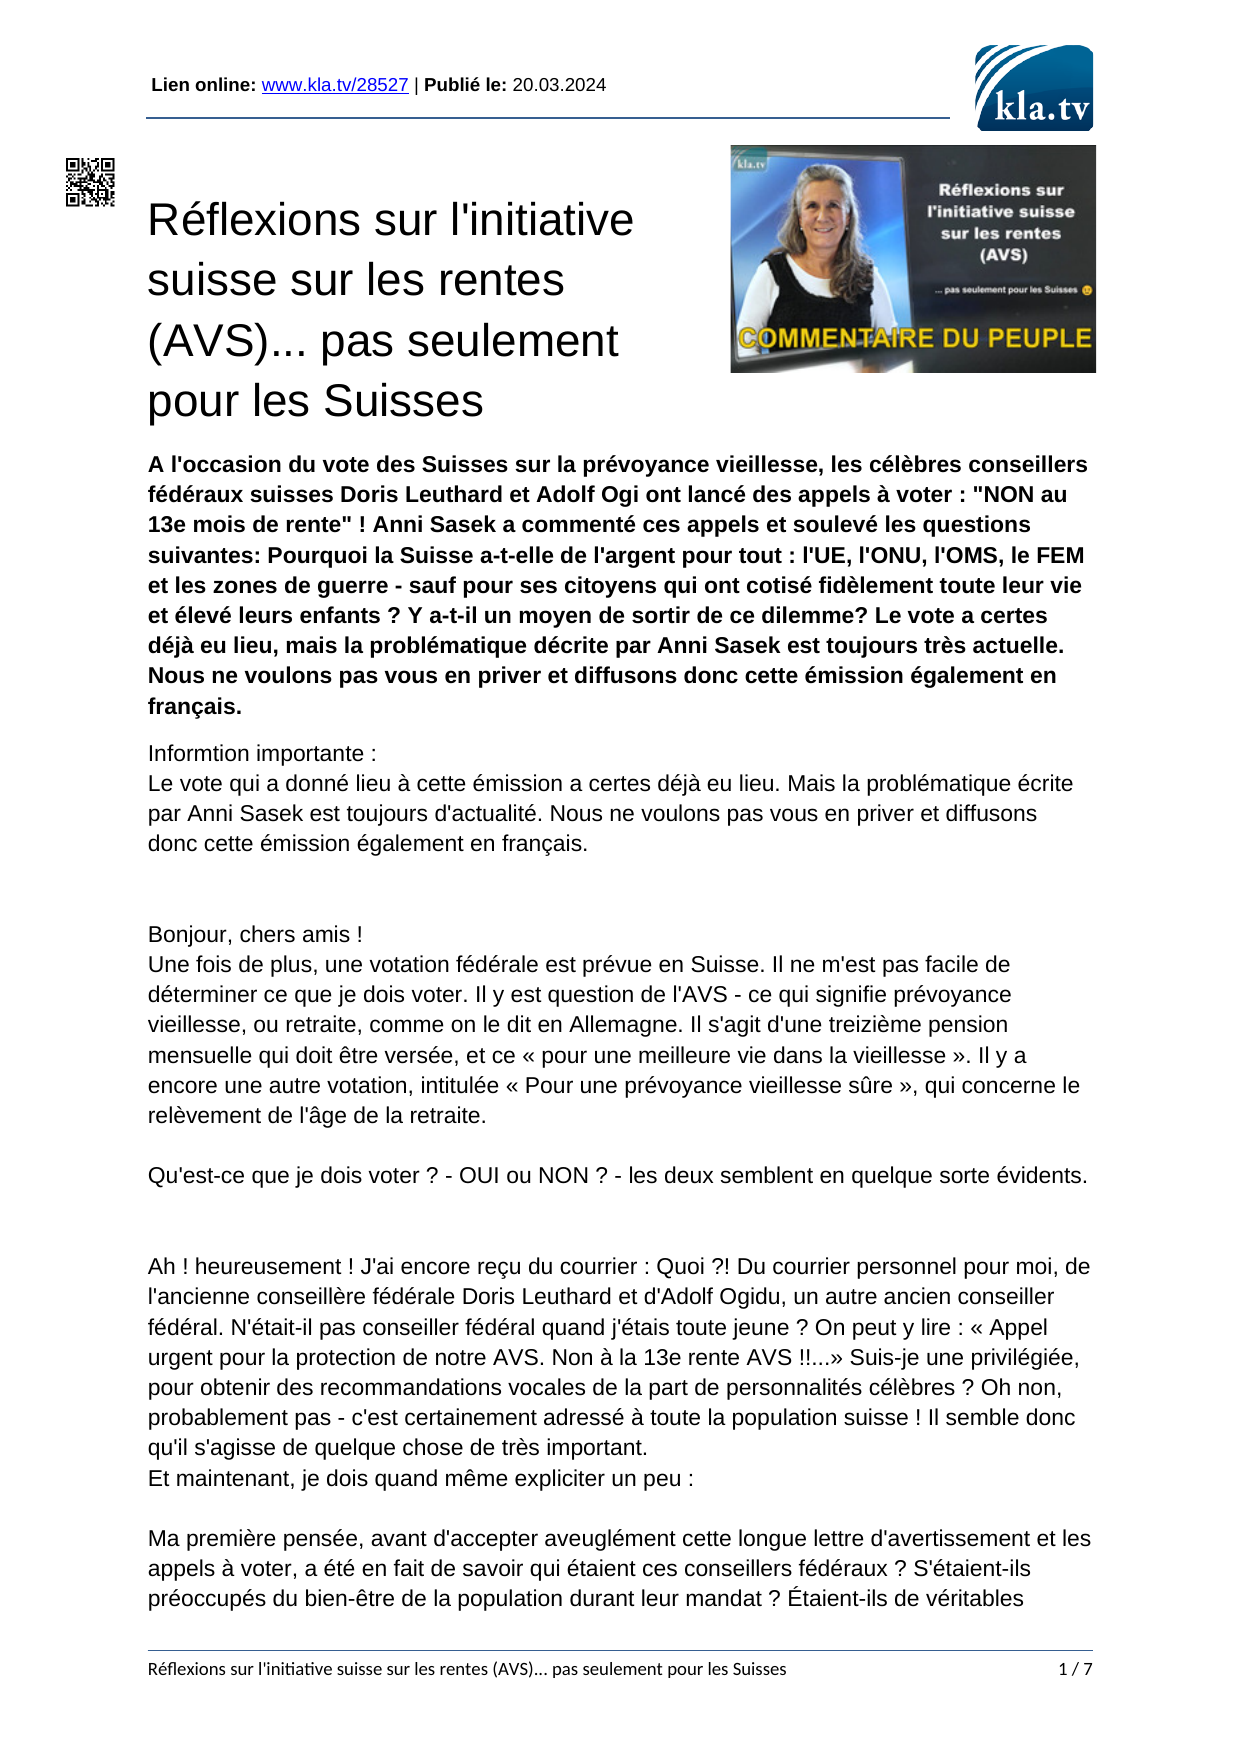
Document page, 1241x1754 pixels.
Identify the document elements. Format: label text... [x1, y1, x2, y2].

text A l'occasion du vote des Suisses sur la prévoyance vieillesse, les célèbres conseillers fédéraux suisses Doris Leuthard et Adolf Ogi ont lancé des appels à voter : "NON au 13e mois de rente" ! Anni Sasek a commenté ces appels et soulevé les questions suivantes: Pourquoi la Suisse a-t-elle de l'argent pour tout : l'UE, l'ONU, l'OMS, le FEM et les zones de guerre - sauf pour ses citoyens qui ont cotisé fidèlement toute leur vie et élevé leurs enfants ? Y a-t-il un moyen de sortir de ce dilemme? Le vote a certes déjà eu lieu, mais la problématique décrite par Anni Sasek est toujours très actuelle. Nous ne voulons pas vous en priver et diffusons donc cette émission également en français. [148, 451, 1093, 719]
text Réflexions sur l'initiative suisse sur les rentes (AVS)... pas seulement pour les Suisses [148, 192, 1093, 427]
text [148, 739, 1093, 1612]
